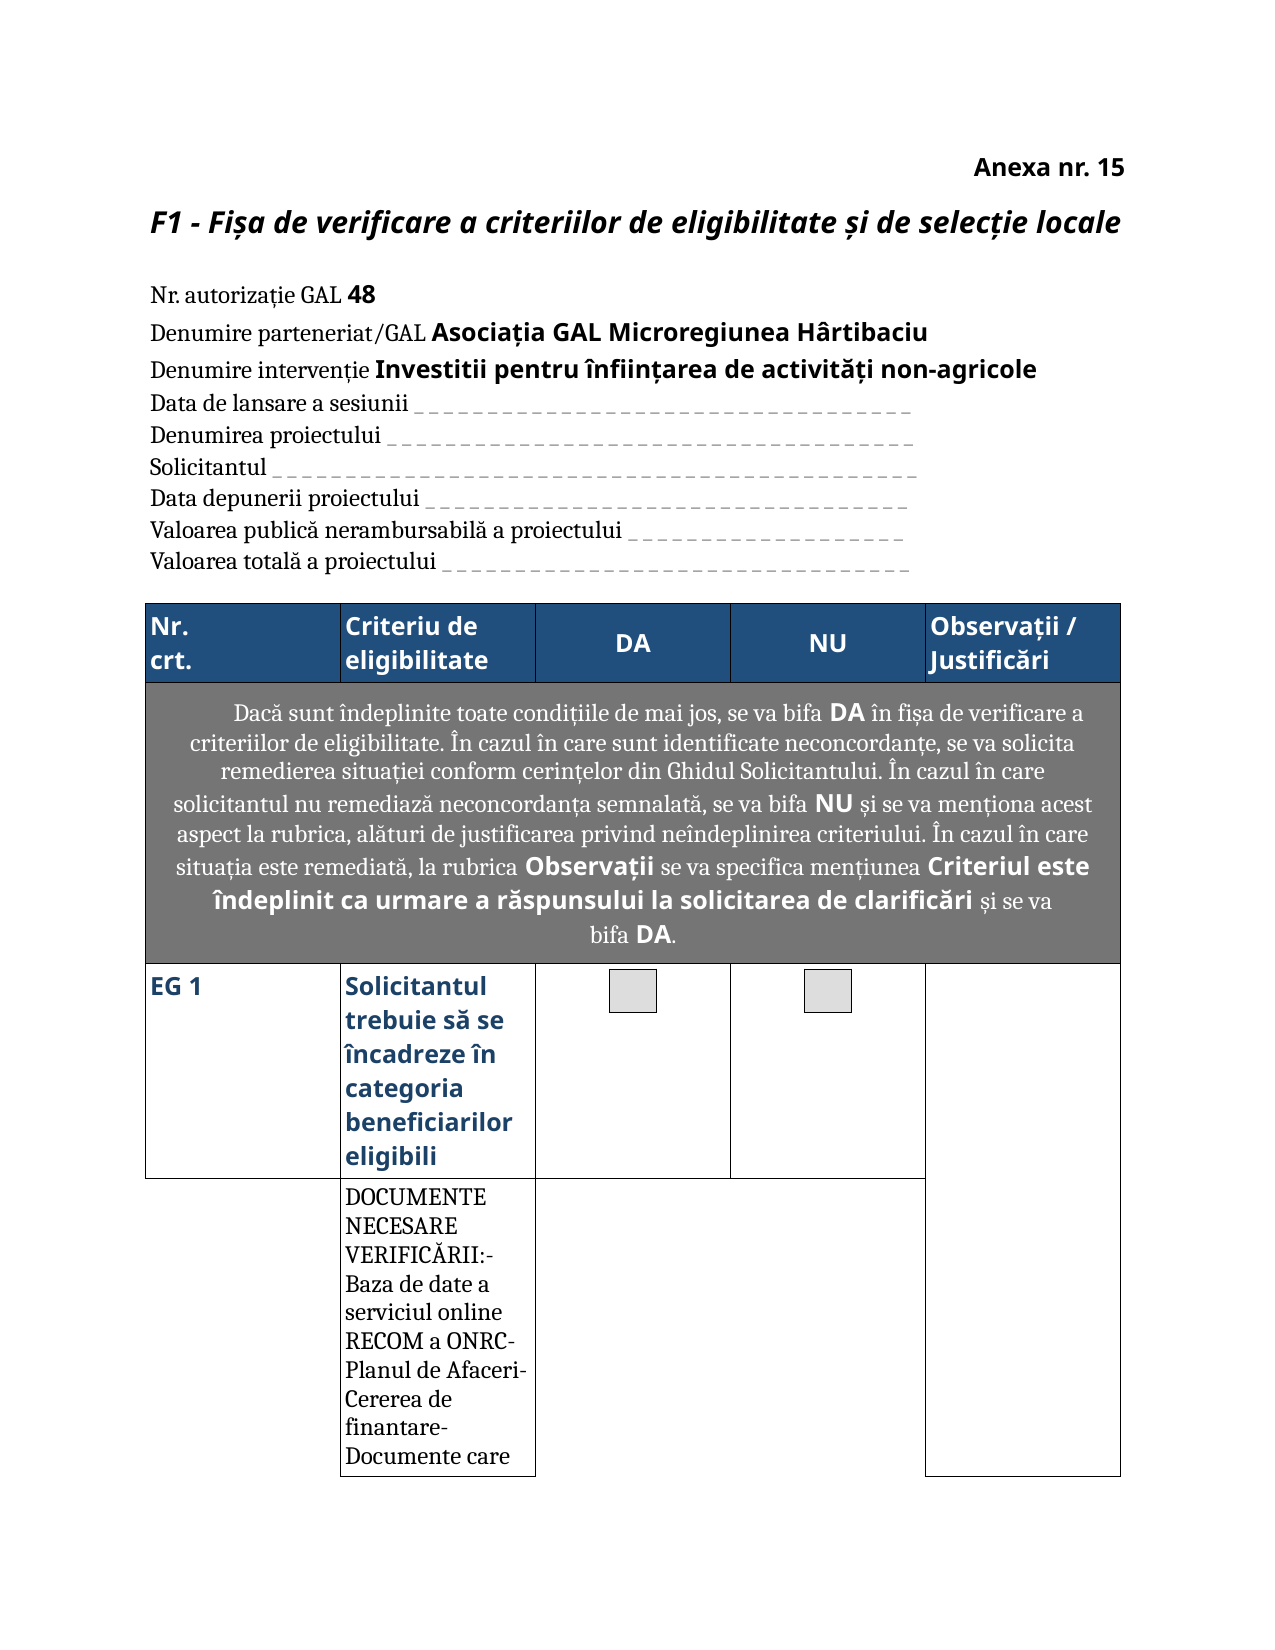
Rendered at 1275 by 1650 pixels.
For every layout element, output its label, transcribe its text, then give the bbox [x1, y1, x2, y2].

text Denumire intervenție Investitii pentru înființarea de activități non-agricole [150, 352, 1125, 386]
text Valoarea publică nerambursabilă a proiectului _ _ _ _ _ _ _ _ _ _ _ _ _ _ _ _ _ _ _ [150, 516, 1125, 544]
table_cell Dacă sunt îndeplinite toate condițiile de mai jos, se va bifa DA în fișa de verificare a criteriilor de eligibilitate. În cazul în care sunt identificate neconcordanțe, se va solicita remedierea situației conform cerințelor din Ghidul Solicitantului. În cazul în care solicitantul nu remediază neconcordanța semnalată, se va bifa NU și se va menționa acest aspect la rubrica, alături de justificarea privind neîndeplinirea criteriului. În cazul în care situația este remediată, la rubrica Observații se va specifica mențiunea Criteriul este îndeplinit ca urmare a răspunsului la solicitarea de clarificări și se va bifa DA. [146, 683, 1120, 963]
table_header Criteriu de eligibilitate [341, 604, 535, 682]
table_cell [536, 964, 730, 1178]
text Anexa nr. 15 [150, 150, 1125, 184]
text F1 - Fișa de verificare a criteriilor de eligibilitate și de selecție locale [150, 201, 1125, 242]
table_cell [926, 964, 1120, 1476]
table_header Nr. crt. [146, 604, 340, 682]
text Denumirea proiectului _ _ _ _ _ _ _ _ _ _ _ _ _ _ _ _ _ _ _ _ _ _ _ _ _ _ _ _ _ _ _ _ _ _ _ _ [150, 421, 1125, 449]
table_header DA [536, 604, 730, 682]
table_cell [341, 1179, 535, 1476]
table_header NU [731, 604, 925, 682]
table_cell [731, 964, 925, 1178]
text Data depunerii proiectului _ _ _ _ _ _ _ _ _ _ _ _ _ _ _ _ _ _ _ _ _ _ _ _ _ _ _ _ _ _ _ _ _ [150, 484, 1125, 513]
table_header Observații / Justificări [926, 604, 1120, 682]
table_cell EG 1 [146, 964, 340, 1178]
text Valoarea totală a proiectului _ _ _ _ _ _ _ _ _ _ _ _ _ _ _ _ _ _ _ _ _ _ _ _ _ _ _ _ _ _ _ _ [150, 547, 1125, 576]
table_cell Solicitantul trebuie să se încadreze în categoria beneficiarilor eligibili [341, 964, 535, 1178]
text Denumire parteneriat/GAL Asociația GAL Microregiunea Hârtibaciu [150, 314, 1125, 348]
text Solicitantul _ _ _ _ _ _ _ _ _ _ _ _ _ _ _ _ _ _ _ _ _ _ _ _ _ _ _ _ _ _ _ _ _ _ _ _ _ _ _ _ _ _ _ _ [150, 452, 1125, 481]
text Nr. autorizație GAL 48 [150, 277, 1125, 311]
text Data de lansare a sesiunii _ _ _ _ _ _ _ _ _ _ _ _ _ _ _ _ _ _ _ _ _ _ _ _ _ _ _ _ _ _ _ _ _ _ [150, 389, 1125, 418]
